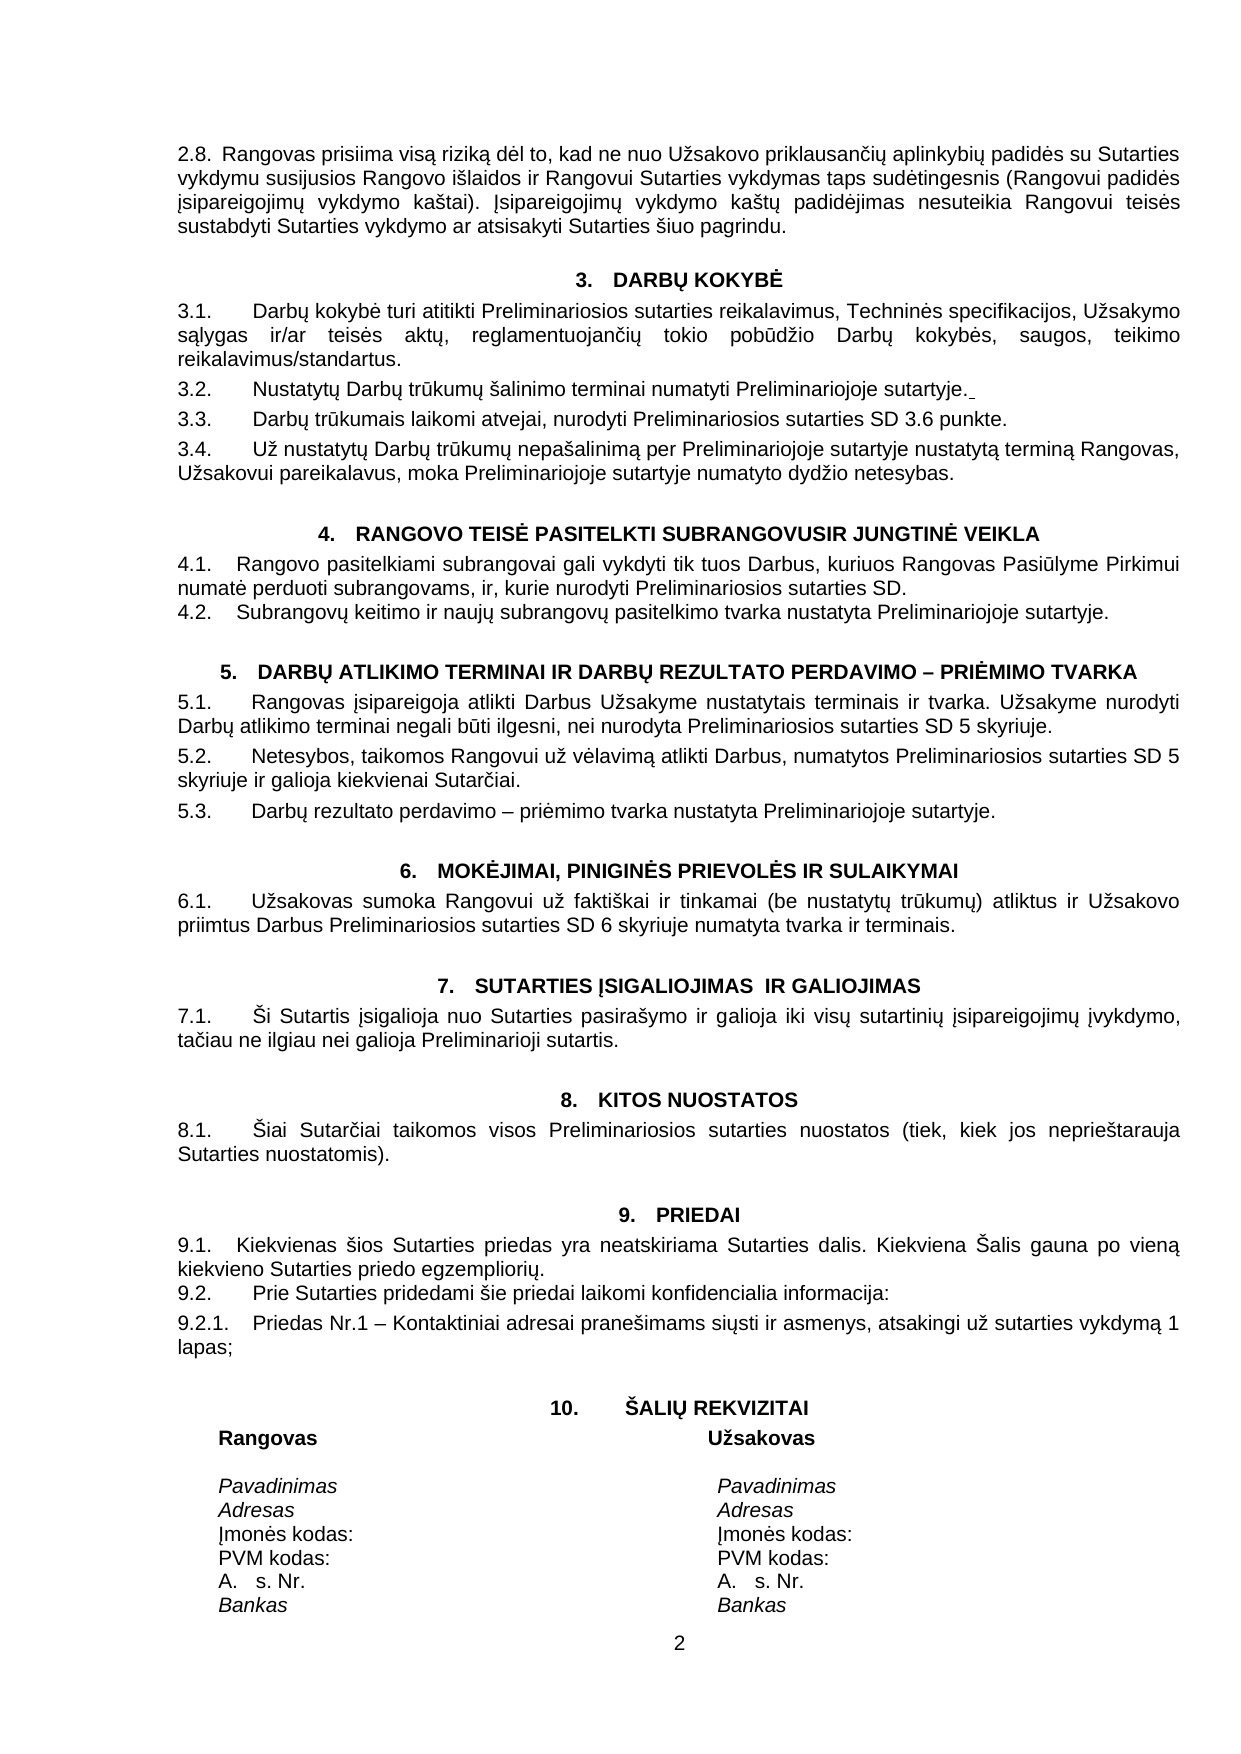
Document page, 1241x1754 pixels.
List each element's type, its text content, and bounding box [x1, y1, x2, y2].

list PRIEDAI [177, 1203, 1181, 1227]
list RANGOVO TEISĖ PASITELKTI SUBRANGOVUSIR JUNGTINĖ VEIKLA [177, 521, 1181, 545]
list SUTARTIES ĮSIGALIOJIMAS IR GALIOJIMAS [177, 973, 1181, 997]
list MOKĖJIMAI, PINIGINĖS PRIEVOLĖS IR SULAIKYMAI [177, 859, 1181, 883]
list Užsakovas sumoka Rangovui už faktiškai ir tinkamai (be nustatytų trūkumų) atliktus ir Užsakovo priimtus Darbus Preliminariosios sutarties SD 6 skyriuje numatyta tvarka ir terminais. [177, 889, 1181, 937]
list Prie Sutarties pridedami šie priedai laikomi konfidencialia informacija: [177, 1281, 1181, 1305]
list Ši Sutartis įsigalioja nuo Sutarties pasirašymo ir galioja iki visų sutartinių įsipareigojimų įvykdymo, tačiau ne ilgiau nei galioja Preliminarioji sutartis. [177, 1004, 1181, 1052]
list Darbų rezultato perdavimo – priėmimo tvarka nustatyta Preliminariojoje sutartyje. [177, 798, 1181, 822]
list DARBŲ KOKYBĖ [177, 268, 1181, 292]
list Darbų kokybė turi atitikti Preliminariosios sutarties reikalavimus, Techninės specifikacijos, Užsakymo sąlygas ir/ar teisės aktų, reglamentuojančių tokio pobūdžio Darbų kokybės, saugos, teikimo reikalavimus/standartus. [177, 298, 1181, 370]
list Kiekvienas šios Sutarties priedas yra neatskiriama Sutarties dalis. Kiekviena Šalis gauna po vieną kiekvieno Sutarties priedo egzempliorių. [177, 1233, 1181, 1281]
list Netesybos, taikomos Rangovui už vėlavimą atlikti Darbus, numatytos Preliminariosios sutarties SD 5 skyriuje ir galioja kiekvienai Sutarčiai. [177, 744, 1181, 792]
list KITOS NUOSTATOS [177, 1088, 1181, 1112]
list Rangovo pasitelkiami subrangovai gali vykdyti tik tuos Darbus, kuriuos Rangovas Pasiūlyme Pirkimui numatė perduoti subrangovams, ir, kurie nurodyti Preliminariosios sutarties SD. [177, 552, 1181, 599]
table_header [676, 1426, 1175, 1631]
text 2.8. Rangovas prisiima visą riziką dėl to, kad ne nuo Užsakovo priklausančių aplinkybių padidės su Sutarties vykdymu susijusios Rangovo išlaidos ir Rangovui Sutarties vykdymas taps sudėtingesnis (Rangovui padidės įsipareigojimų vykdymo kaštai). Įsipareigojimų vykdymo kaštų padidėjimas nesuteikia Rangovui teisės sustabdyti Sutarties vykdymo ar atsisakyti Sutarties šiuo pagrindu. [177, 142, 1181, 238]
list Subrangovų keitimo ir naujų subrangovų pasitelkimo tvarka nustatyta Preliminariojoje sutartyje. [177, 599, 1181, 623]
list Nustatytų Darbų trūkumų šalinimo terminai numatyti Preliminariojoje sutartyje. [177, 377, 1181, 401]
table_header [177, 1426, 676, 1631]
list ŠALIŲ REKVIZITAI [177, 1395, 1181, 1419]
list Už nustatytų Darbų trūkumų nepašalinimą per Preliminariojoje sutartyje nustatytą terminą Rangovas, Užsakovui pareikalavus, moka Preliminariojoje sutartyje numatyto dydžio netesybas. [177, 437, 1181, 485]
list Rangovas įsipareigoja atlikti Darbus Užsakyme nustatytais terminais ir tvarka. Užsakyme nurodyti Darbų atlikimo terminai negali būti ilgesni, nei nurodyta Preliminariosios sutarties SD 5 skyriuje. [177, 690, 1181, 738]
list Darbų trūkumais laikomi atvejai, nurodyti Preliminariosios sutarties SD 3.6 punkte. [177, 407, 1181, 431]
list Priedas Nr.1 – Kontaktiniai adresai pranešimams siųsti ir asmenys, atsakingi už sutarties vykdymą 1 lapas; [177, 1311, 1181, 1359]
list Šiai Sutarčiai taikomos visos Preliminariosios sutarties nuostatos (tiek, kiek jos neprieštarauja Sutarties nuostatomis). [177, 1118, 1181, 1166]
list DARBŲ ATLIKIMO TERMINAI IR DARBŲ REZULTATO PERDAVIMO – PRIĖMIMO TVARKA [177, 660, 1181, 684]
